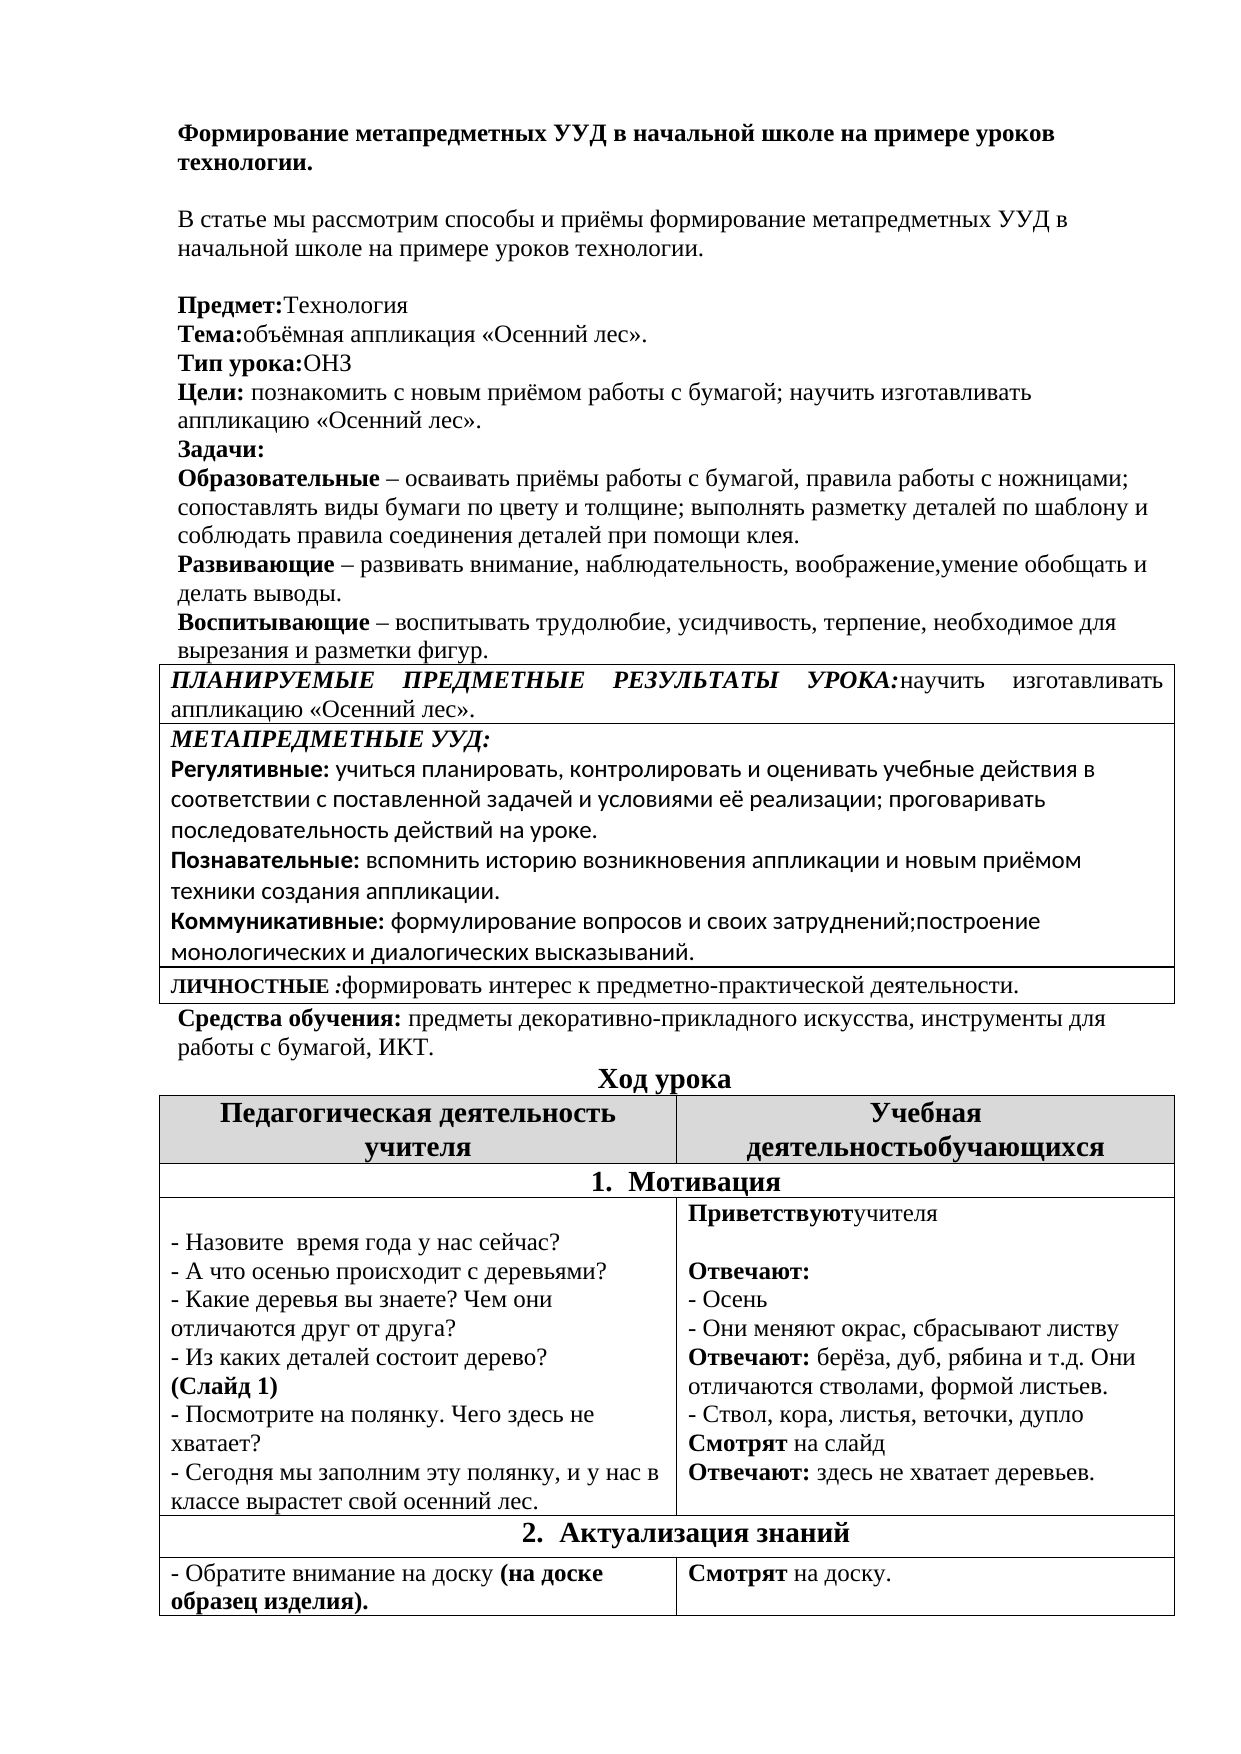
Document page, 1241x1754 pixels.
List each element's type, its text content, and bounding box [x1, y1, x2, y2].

table_cell ЛИЧНОСТНЫЕ :формировать интерес к предметно-практической деятельности. [160, 968, 1174, 1002]
text Цели: познакомить с новым приёмом работы с бумагой; научить изготавливать аппликацию «Осенний лес». [177, 377, 1152, 434]
text Формирование метапредметных УУД в начальной школе на примере уроков технологии. [177, 118, 1152, 176]
table_cell Мотивация [160, 1164, 1174, 1197]
table_cell Приветствуютучителя Отвечают: - Осень - Они меняют окрас, сбрасывают листву Отвечают: берёза, дуб, рябина и т.д. Они отличаются стволами, формой листьев. - Ствол, кора, листья, веточки, дупло Смотрят на слайд Отвечают: здесь не хватает деревьев. [677, 1198, 1174, 1514]
table_cell - Назовите время года у нас сейчас? - А что осенью происходит с деревьями? - Какие деревья вы знаете? Чем они отличаются друг от друга? - Из каких деталей состоит дерево? (Слайд 1) - Посмотрите на полянку. Чего здесь не хватает? - Сегодня мы заполним эту полянку, и у нас в классе вырастет свой осенний лес. [160, 1198, 676, 1514]
table_header Учебная деятельностьобучающихся [677, 1096, 1174, 1163]
text Задачи: [177, 434, 1152, 463]
text Тип урока:ОНЗ [177, 348, 1152, 377]
text Предмет:Технология [177, 291, 1152, 319]
table_cell МЕТАПРЕДМЕТНЫЕ УУД: Регулятивные: учиться планировать, контролировать и оценивать учебные действия в соответствии с поставленной задачей и условиями её реализации; проговаривать последовательность действий на уроке. Познавательные: вспомнить историю возникновения аппликации и новым приёмом техники создания аппликации. Коммуникативные: формулирование вопросов и своих затруднений;построение монологических и диалогических высказываний. [160, 724, 1174, 966]
text Образовательные – осваивать приёмы работы с бумагой, правила работы с ножницами; сопоставлять виды бумаги по цвету и толщине; выполнять разметку деталей по шаблону и соблюдать правила соединения деталей при помощи клея. [177, 463, 1152, 549]
text Развивающие – развивать внимание, наблюдательность, воображение,умение обобщать и делать выводы. [177, 549, 1152, 607]
table_header ПЛАНИРУЕМЫЕ ПРЕДМЕТНЫЕ РЕЗУЛЬТАТЫ УРОКА:научить изготавливать аппликацию «Осенний лес». [160, 665, 1174, 723]
text В статье мы рассмотрим способы и приёмы формирование метапредметных УУД в начальной школе на примере уроков технологии. [177, 204, 1152, 262]
table_header Педагогическая деятельность учителя [160, 1096, 676, 1163]
table_cell Актуализация знаний [160, 1516, 1174, 1557]
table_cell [677, 1558, 1174, 1615]
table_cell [160, 1558, 676, 1615]
text Воспитывающие – воспитывать трудолюбие, усидчивость, терпение, необходимое для вырезания и разметки фигур. [177, 607, 1152, 664]
text Средства обучения: предметы декоративно-прикладного искусства, инструменты для работы с бумагой, ИКТ. [177, 1004, 1152, 1061]
text Тема:объёмная аппликация «Осенний лес». [177, 319, 1152, 348]
text Ход урока [177, 1061, 1152, 1094]
